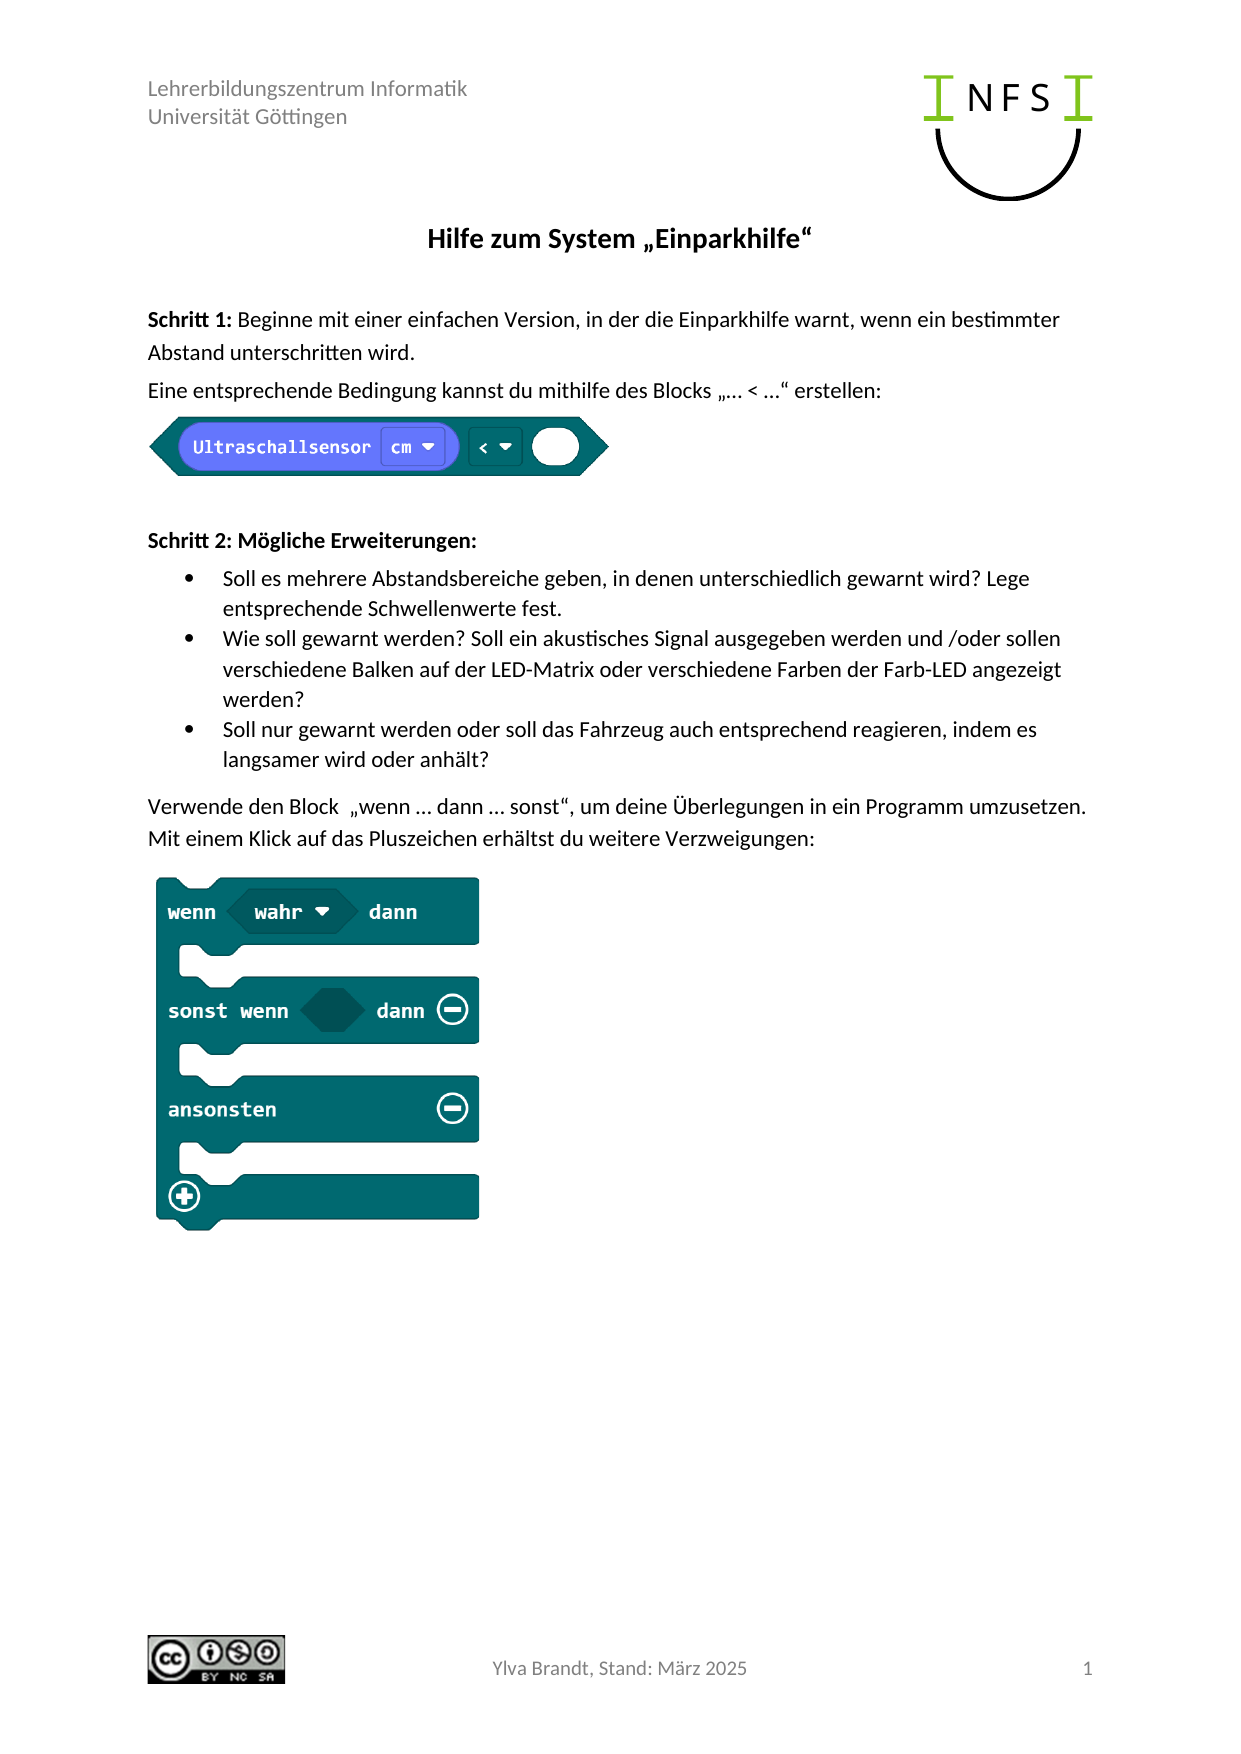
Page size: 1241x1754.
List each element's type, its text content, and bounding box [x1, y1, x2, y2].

picture [150, 869, 480, 1235]
text Schritt 1: Beginne mit einer einfachen Version, in der die Einparkhilfe warnt, wenn ein bestimmter Abstand unterschritten wird. [148, 306, 1093, 366]
picture [147, 1635, 286, 1684]
list Soll nur gewarnt werden oder soll das Fahrzeug auch entsprechend reagieren, indem es langsamer wird oder anhält? [185, 715, 1093, 773]
picture [147, 414, 616, 477]
text Verwende den Block „wenn … dann … sonst“, um deine Überlegungen in ein Programm umzusetzen. Mit einem Klick auf das Pluszeichen erhältst du weitere Verzweigungen: [148, 792, 1093, 852]
list Soll es mehrere Abstandsbereiche geben, in denen unterschiedlich gewarnt wird? Lege entsprechende Schwellenwerte fest. [185, 564, 1093, 622]
text Eine entsprechende Bedingung kannst du mithilfe des Blocks „… < …“ erstellen: [148, 376, 1093, 404]
list Wie soll gewarnt werden? Soll ein akustisches Signal ausgegeben werden und /oder sollen verschiedene Balken auf der LED-Matrix oder verschiedene Farben der Farb-LED angezeigt werden? [185, 624, 1093, 713]
text Schritt 2: Mögliche Erweiterungen: [148, 526, 1093, 554]
text Hilfe zum System „Einparkhilfe“ [148, 220, 1093, 256]
